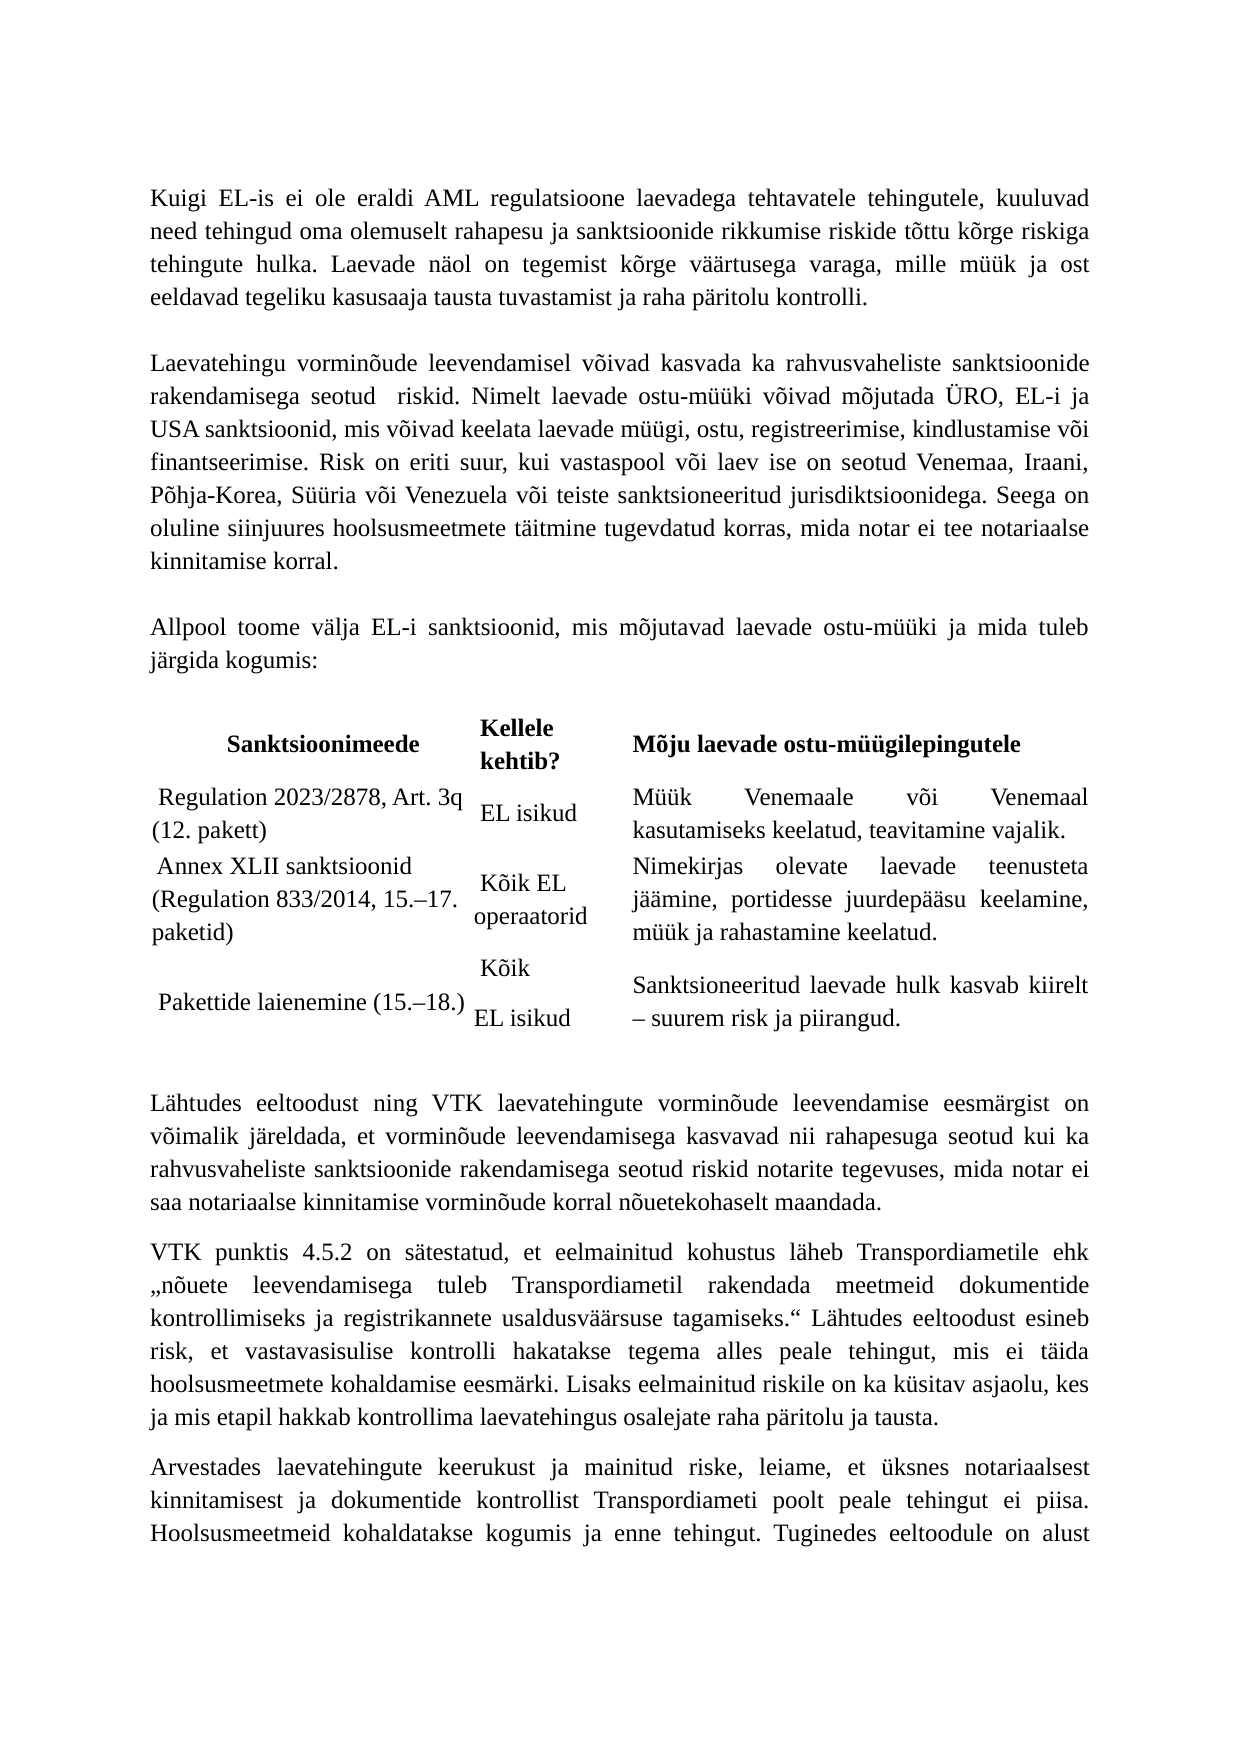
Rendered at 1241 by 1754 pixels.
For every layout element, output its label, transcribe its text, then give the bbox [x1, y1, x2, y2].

text Allpool toome välja EL-i sanktsioonid, mis mõjutavad laevade ostu-müüki ja mida tuleb järgida kogumis: [150, 612, 1090, 674]
table_cell Regulation 2023/2878, Art. 3q (12. pakett) [150, 781, 472, 850]
table_cell Kõik EL operaatorid [472, 850, 631, 952]
text Laevatehingu vorminõude leevendamisel võivad kasvada ka rahvusvaheliste sanktsioonide rakendamisega seotud riskid. Nimelt laevade ostu-müüki võivad mõjutada ÜRO, EL-i ja USA sanktsioonid, mis võivad keelata laevade müügi, ostu, registreerimise, kindlustamise või finantseerimise. Risk on eriti suur, kui vastaspool või laev ise on seotud Venemaa, Iraani, Põhja-Korea, Süüria või Venezuela või teiste sanktsioneeritud jurisdiktsioonidega. Seega on oluline siinjuures hoolsusmeetmete täitmine tugevdatud korras, mida notar ei tee notariaalse kinnitamise korral. [150, 348, 1090, 575]
table_header Sanktsioonimeede [150, 711, 472, 781]
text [150, 1452, 1090, 1547]
table_cell EL isikud [472, 781, 631, 850]
text Lähtudes eeltoodust ning VTK laevatehingute vorminõude leevendamise eesmärgist on võimalik järeldada, et vorminõude leevendamisega kasvavad nii rahapesuga seotud kui ka rahvusvaheliste sanktsioonide rakendamisega seotud riskid notarite tegevuses, mida notar ei saa notariaalse kinnitamise vorminõude korral nõuetekohaselt maandada. [150, 1088, 1090, 1216]
table_cell Sanktsioneeritud laevade hulk kasvab kiirelt – suurem risk ja piirangud. [631, 952, 1090, 1054]
table_header Kellele kehtib? [472, 711, 631, 781]
table_cell Annex XLII sanktsioonid (Regulation 833/2014, 15.–17. paketid) [150, 850, 472, 952]
table_header Mõju laevade ostu-müügilepingutele [631, 711, 1090, 781]
text Kuigi EL-is ei ole eraldi AML regulatsioone laevadega tehtavatele tehingutele, kuuluvad need tehingud oma olemuselt rahapesu ja sanktsioonide rikkumise riskide tõttu kõrge riskiga tehingute hulka. Laevade näol on tegemist kõrge väärtusega varaga, mille müük ja ost eeldavad tegeliku kasusaaja tausta tuvastamist ja raha päritolu kontrolli. [150, 183, 1090, 311]
table_cell Müük Venemaale või Venemaal kasutamiseks keelatud, teavitamine vajalik. [631, 781, 1090, 850]
text VTK punktis 4.5.2 on sätestatud, et eelmainitud kohustus läheb Transpordiametile ehk „nõuete leevendamisega tuleb Transpordiametil rakendada meetmeid dokumentide kontrollimiseks ja registrikannete usaldusväärsuse tagamiseks.“ Lähtudes eeltoodust esineb risk, et vastavasisulise kontrolli hakatakse tegema alles peale tehingut, mis ei täida hoolsusmeetmete kohaldamise eesmärki. Lisaks eelmainitud riskile on ka küsitav asjaolu, kes ja mis etapil hakkab kontrollima laevatehingus osalejate raha päritolu ja tausta. [150, 1237, 1090, 1431]
table_cell Kõik EL isikud [472, 952, 631, 1054]
table_cell Pakettide laienemine (15.–18.) [150, 952, 472, 1054]
table_cell Nimekirjas olevate laevade teenusteta jäämine, portidesse juurdepääsu keelamine, müük ja rahastamine keelatud. [631, 850, 1090, 952]
